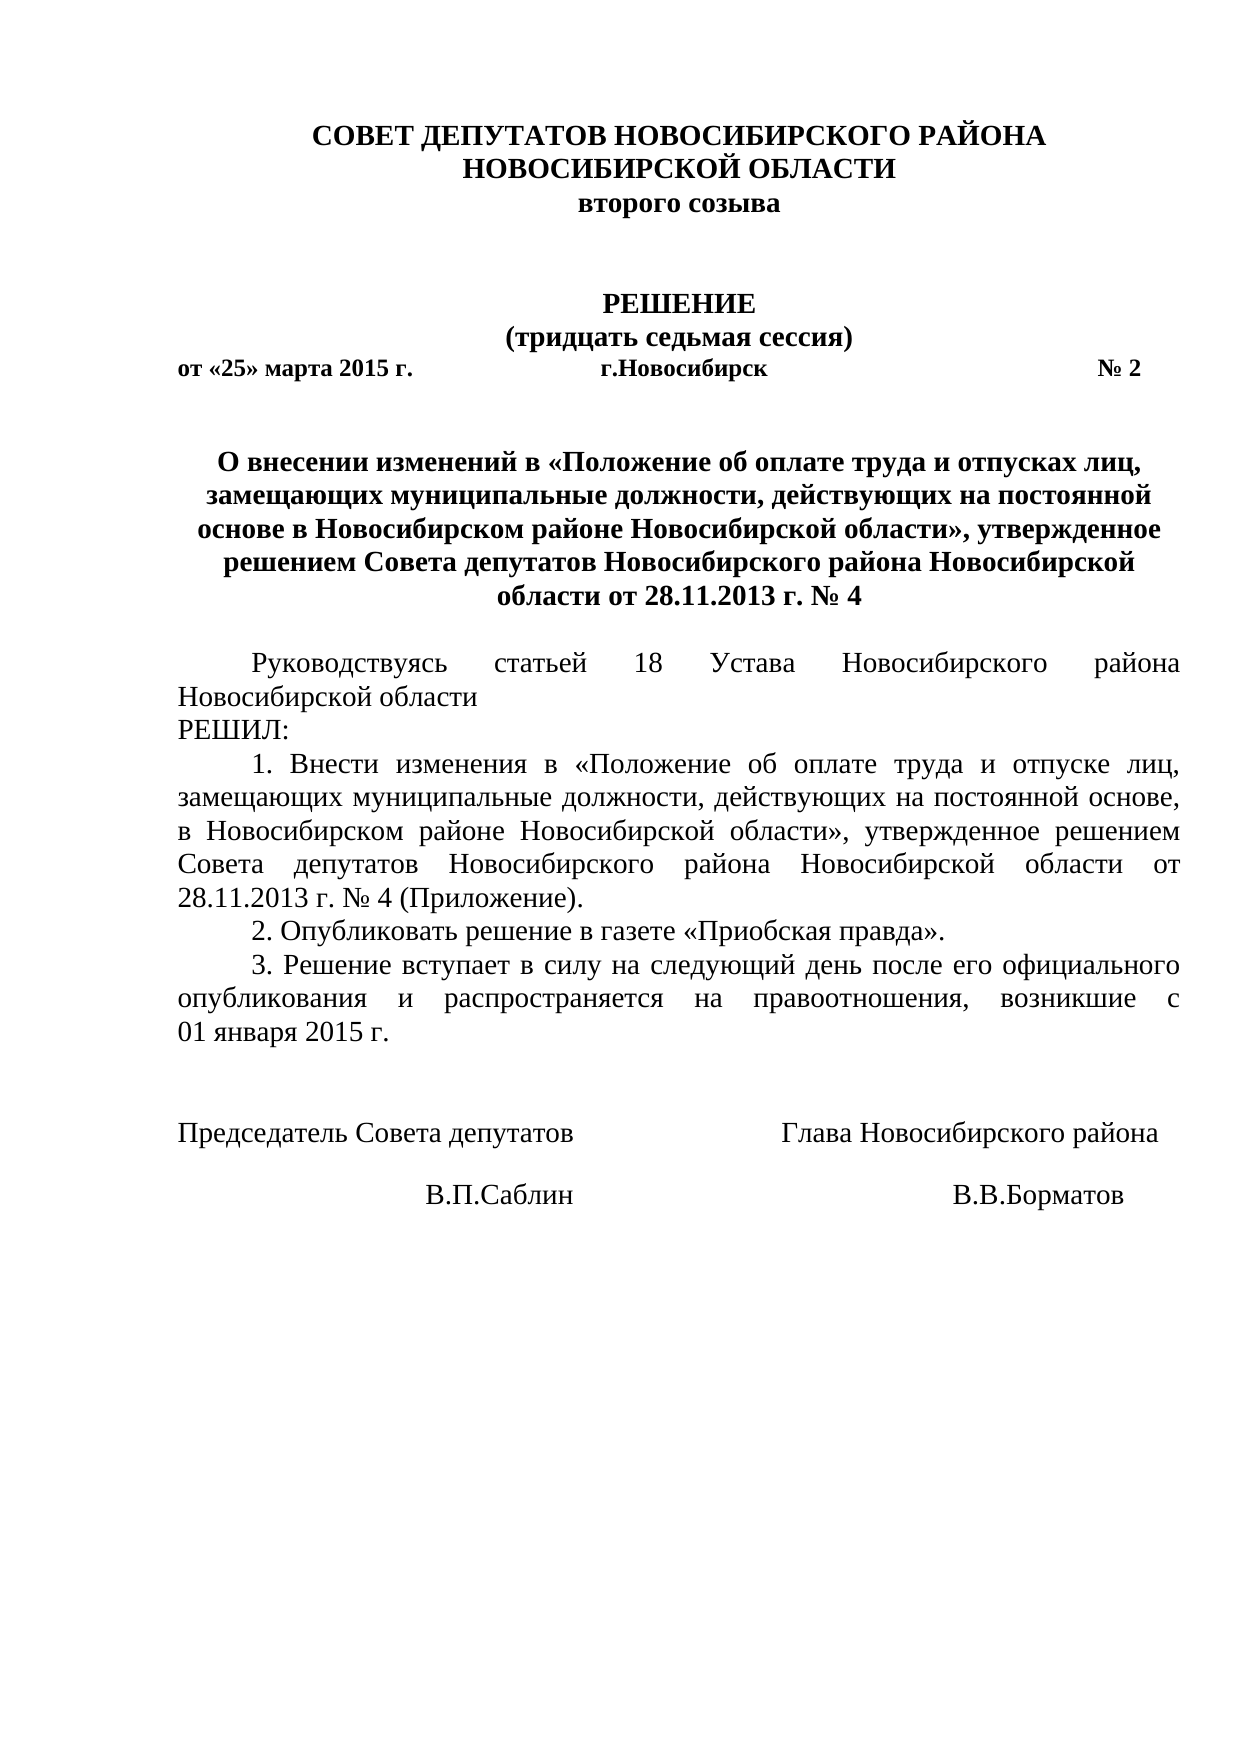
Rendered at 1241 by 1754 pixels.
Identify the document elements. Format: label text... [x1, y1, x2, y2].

text НОВОСИБИРСКОЙ ОБЛАСТИ [177, 152, 1181, 185]
text РЕШИЛ: [177, 712, 1181, 746]
text Председатель Совета депутатов Глава Новосибирского района [177, 1115, 1181, 1148]
text О внесении изменений в «Положение об оплате труда и отпусках лиц, замещающих муниципальные должности, действующих на постоянной основе в Новосибирском районе Новосибирской области», утвержденное решением Совета депутатов Новосибирского района Новосибирской области от 28.11.2013 г. № 4 [177, 444, 1181, 612]
text (тридцать седьмая сессия) [177, 319, 1181, 353]
text второго созыва [177, 185, 1181, 219]
text СОВЕТ ДЕПУТАТОВ НОВОСИБИРСКОГО РАЙОНА [177, 118, 1181, 152]
text 3. Решение вступает в силу на следующий день после его официального опубликования и распространяется на правоотношения, возникшие с 01 января 2015 г. [177, 947, 1181, 1048]
text РЕШЕНИЕ [177, 286, 1181, 319]
text 2. Опубликовать решение в газете «Приобская правда». [177, 913, 1181, 947]
text В.П.Саблин В.В.Борматов [177, 1177, 1181, 1211]
text от «25» марта 2015 г. г.Новосибирск № 2 [177, 353, 1181, 382]
text 1. Внести изменения в «Положение об оплате труда и отпуске лиц, замещающих муниципальные должности, действующих на постоянной основе, в Новосибирском районе Новосибирской области», утвержденное решением Совета депутатов Новосибирского района Новосибирской области от 28.11.2013 г. № 4 (Приложение). [177, 746, 1181, 913]
text Руководствуясь статьей 18 Устава Новосибирского района Новосибирской области [177, 645, 1181, 712]
